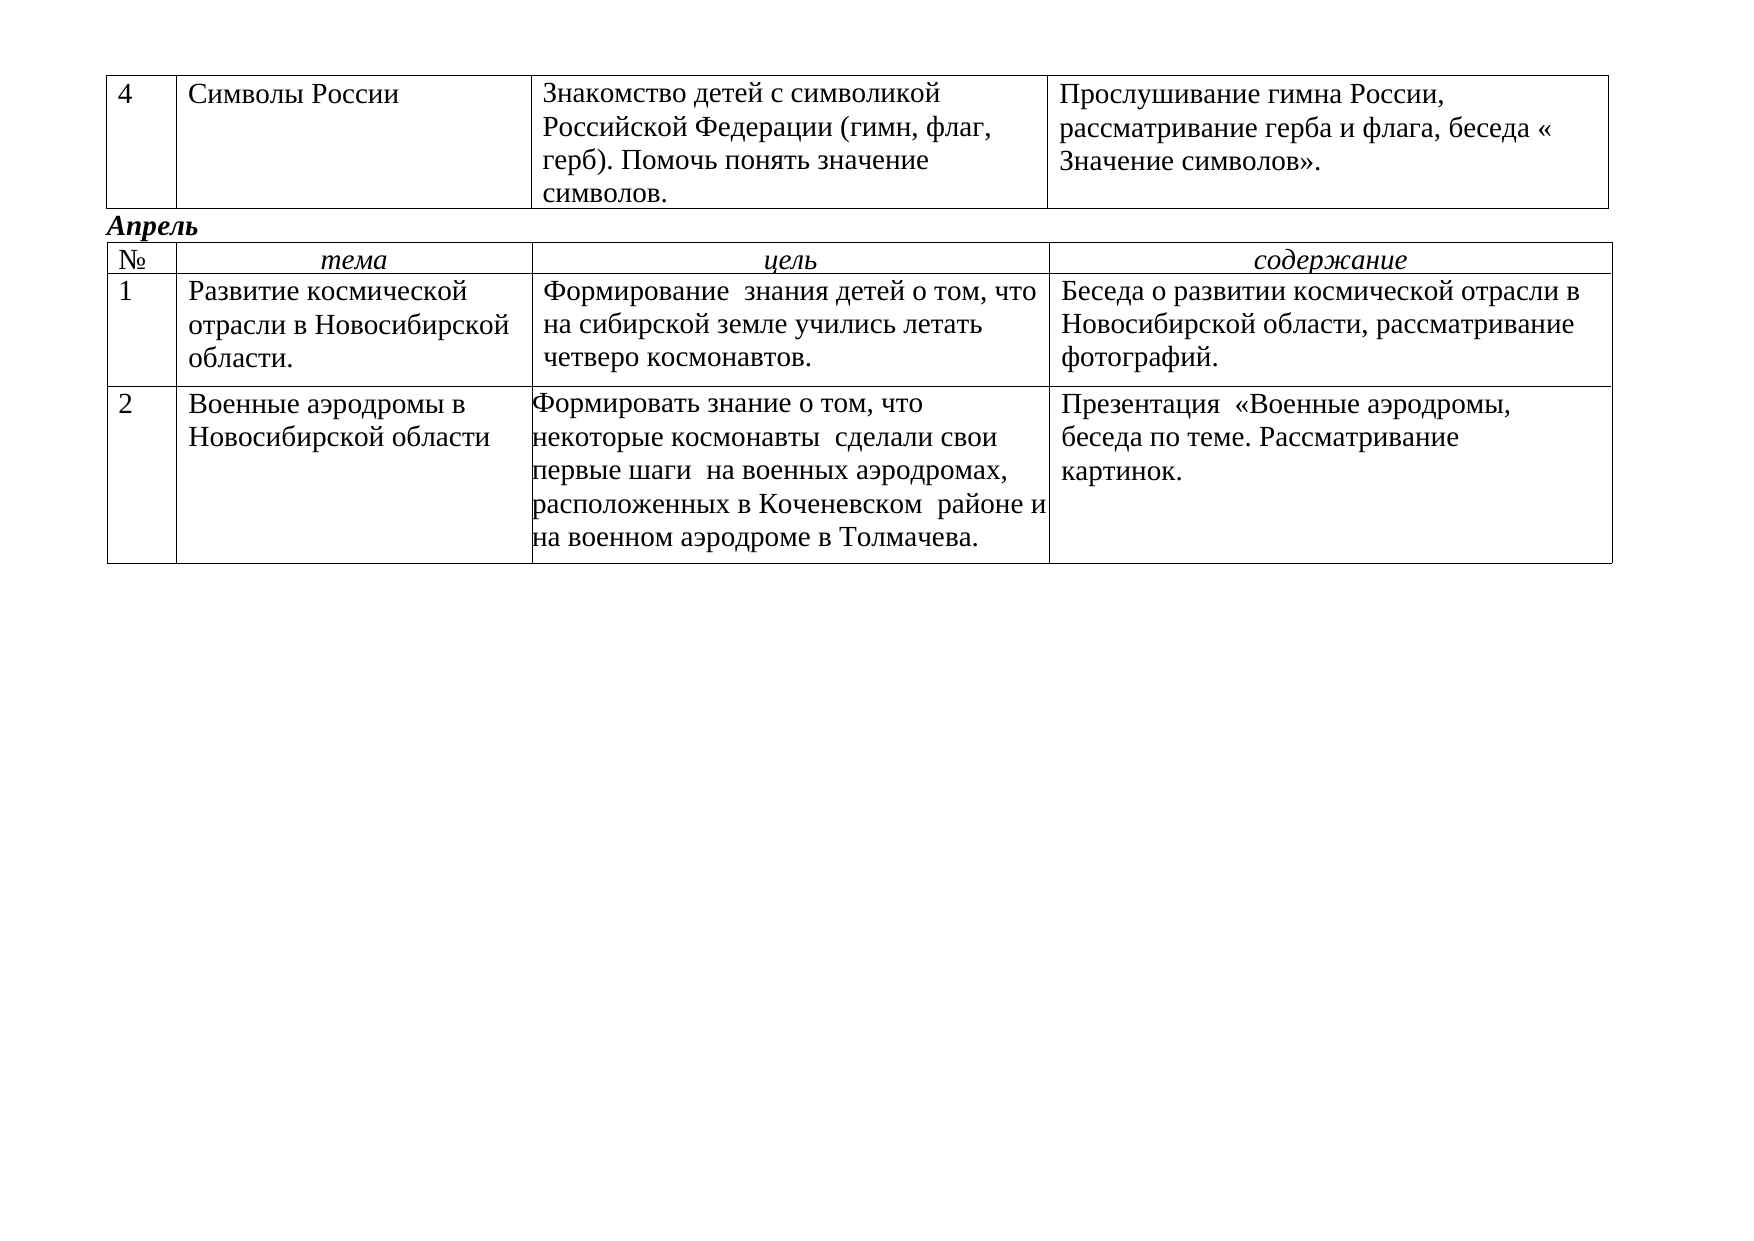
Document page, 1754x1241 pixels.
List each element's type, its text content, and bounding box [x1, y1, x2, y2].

table_cell 1 [108, 274, 176, 386]
table_header цель [533, 243, 1049, 272]
table_cell Формирование знания детей о том, что на сибирской земле учились летать четверо космонавтов. [533, 274, 1049, 386]
table_cell 2 [108, 387, 176, 563]
table_cell Прослушивание гимна России, рассматривание герба и флага, беседа « Значение символов». [1048, 76, 1608, 208]
table_cell Презентация «Военные аэродромы, беседа по теме. Рассматривание картинок. [1050, 386, 1612, 563]
table_cell 4 [107, 76, 176, 208]
table_cell Военные аэродромы в Новосибирской области [177, 387, 532, 563]
table_header содержание [1050, 243, 1612, 272]
table_cell Знакомство детей с символикой Российской Федерации (гимн, флаг, герб). Помочь понять значение символов. [532, 76, 1047, 208]
table_cell Беседа о развитии космической отрасли в Новосибирской области, рассматривание фотографий. [1050, 273, 1612, 386]
table_cell Развитие космической отрасли в Новосибирской области. [177, 274, 532, 386]
table_cell Символы России [177, 76, 531, 208]
table_header № [108, 243, 176, 272]
table_cell Формировать знание о том, что некоторые космонавты сделали свои первые шаги на военных аэродромах, расположенных в Коченевском районе и на военном аэродроме в Толмачева. [533, 387, 1049, 563]
table_header тема [177, 243, 532, 272]
text Апрель [107, 208, 1638, 242]
